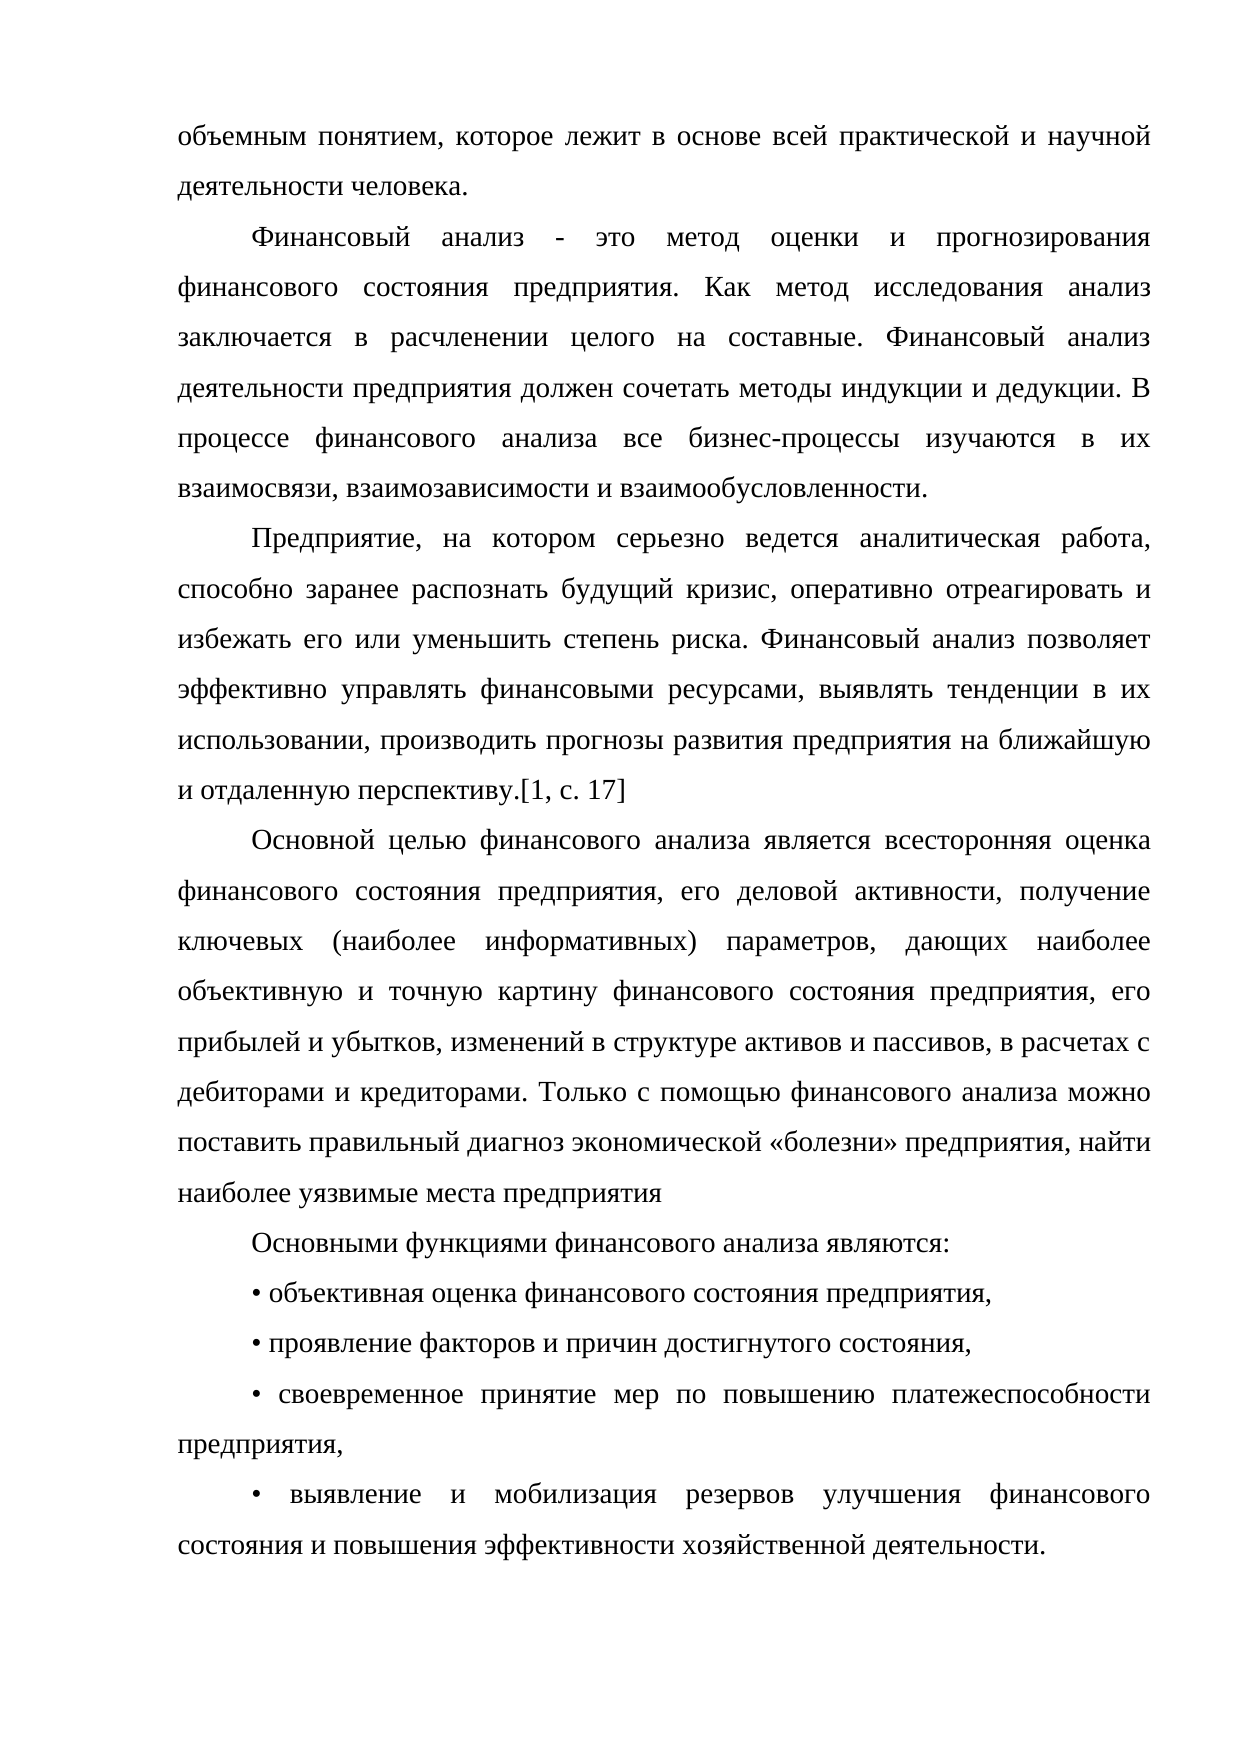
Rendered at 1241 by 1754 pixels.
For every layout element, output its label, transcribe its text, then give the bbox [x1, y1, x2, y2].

text • объективная оценка финансового состояния предприятия, [177, 1275, 1152, 1309]
text • своевременное принятие мер по повышению платежеспособности предприятия, [177, 1376, 1152, 1460]
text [177, 118, 1152, 202]
text Основной целью финансового анализа является всесторонняя оценка финансового состояния предприятия, его деловой активности, получение ключевых (наиболее информативных) параметров, дающих наиболее объективную и точную картину финансового состояния предприятия, его прибылей и убытков, изменений в структуре активов и пассивов, в расчетах с дебиторами и кредиторами. Только с помощью финансового анализа можно поставить правильный диагноз экономической «болезни» предприятия, найти наиболее уязвимые места предприятия [177, 822, 1152, 1208]
text Основными функциями финансового анализа являются: [177, 1225, 1152, 1258]
text Предприятие, на котором серьезно ведется аналитическая работа, способно заранее распознать будущий кризис, оперативно отреагировать и избежать его или уменьшить степень риска. Финансовый анализ позволяет эффективно управлять финансовыми ресурсами, выявлять тенденции в их использовании, производить прогнозы развития предприятия на ближайшую и отдаленную перспективу.[1, c. 17] [177, 521, 1152, 806]
text • выявление и мобилизация резервов улучшения финансового состояния и повышения эффективности хозяйственной деятельности. [177, 1477, 1152, 1560]
text Финансовый анализ - это метод оценки и прогнозирования финансового состояния предприятия. Как метод исследования анализ заключается в расчленении целого на составные. Финансовый анализ деятельности предприятия должен сочетать методы индукции и дедукции. В процессе финансового анализа все бизнес-процессы изучаются в их взаимосвязи, взаимозависимости и взаимообусловленности. [177, 219, 1152, 504]
text • проявление факторов и причин достигнутого состояния, [177, 1326, 1152, 1359]
